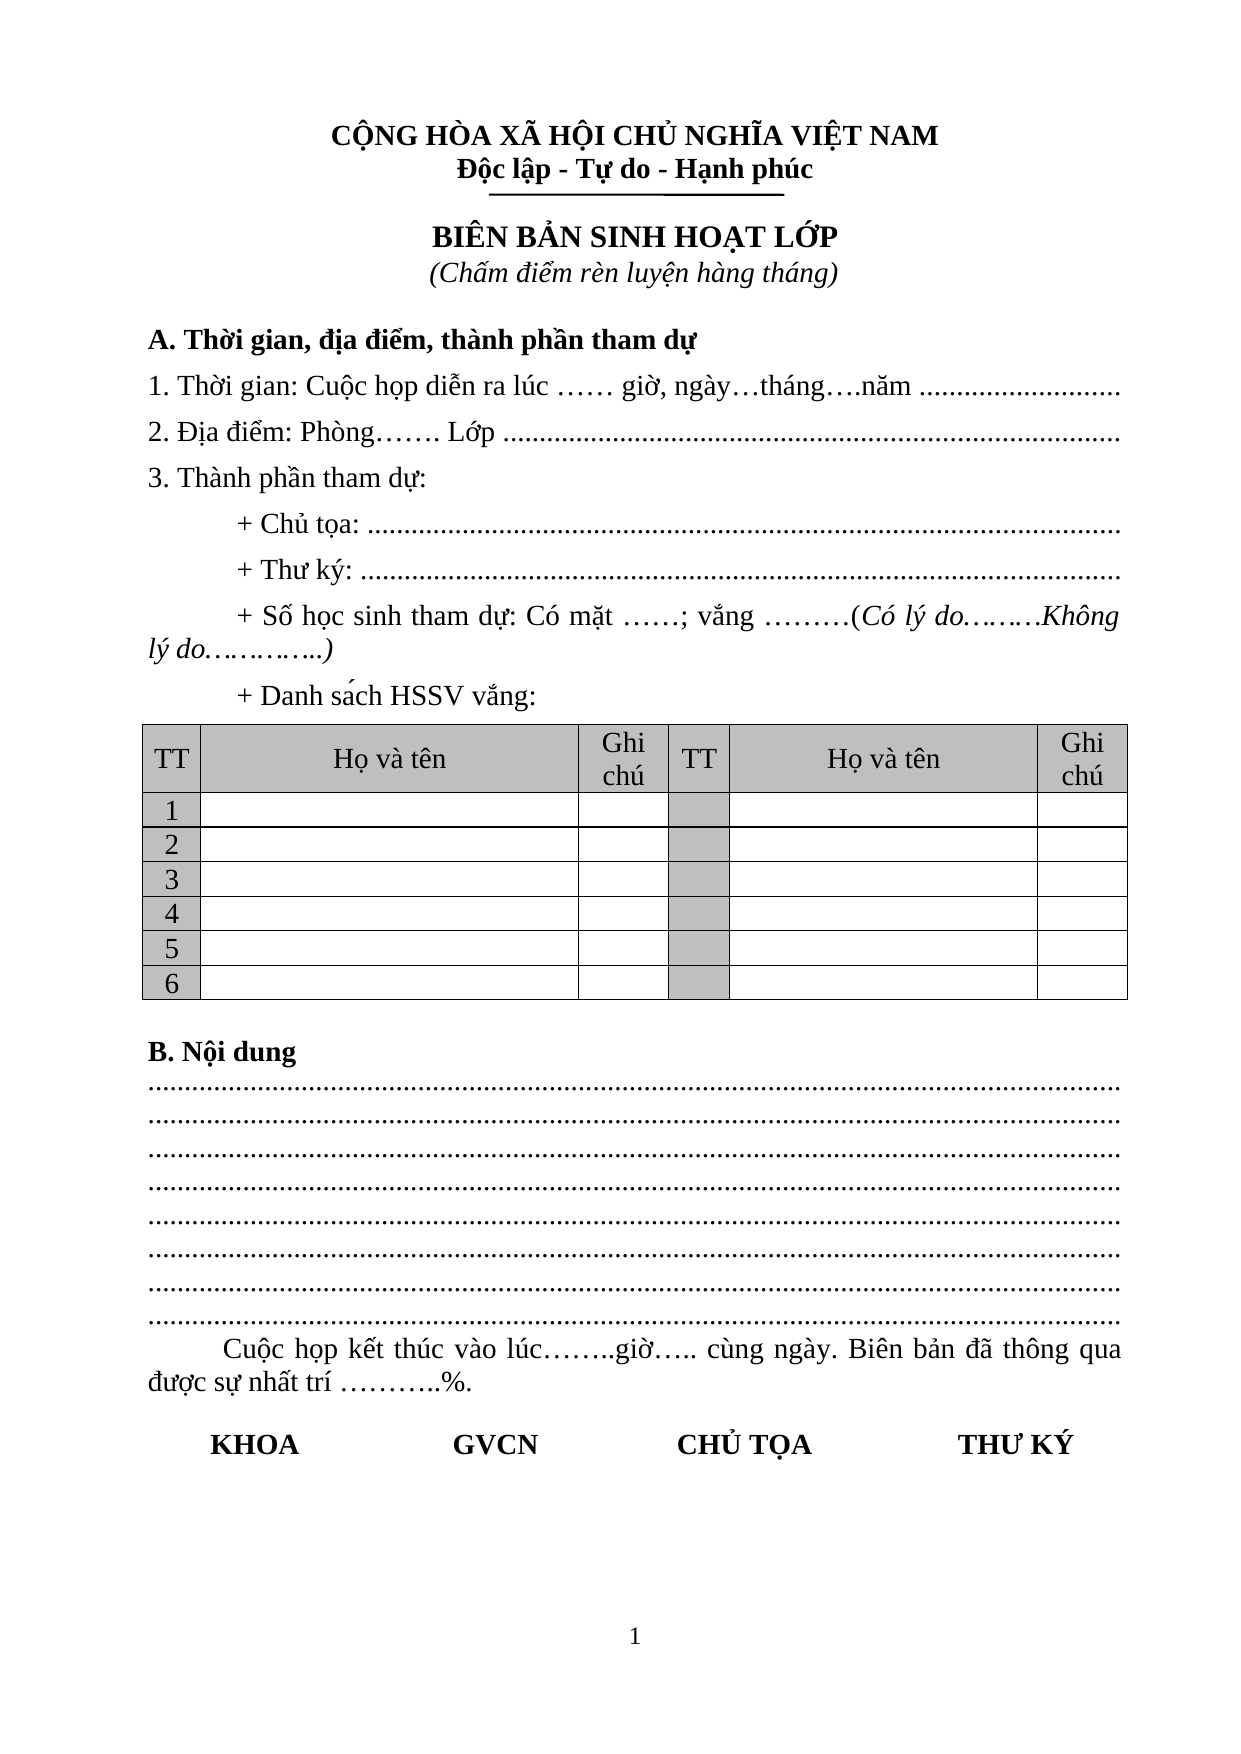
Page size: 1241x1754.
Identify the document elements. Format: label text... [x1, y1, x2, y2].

table_cell [669, 897, 729, 930]
table_cell 3 [143, 862, 200, 896]
text KHOA GVCN CHỦ TỌA THƯ KÝ [148, 1427, 1122, 1460]
text + Số học sinh tham dự: Có mặt ……; vắng ………(Có lý do………Không lý do…………..) [148, 598, 1122, 665]
table_cell [201, 828, 578, 861]
table_cell [201, 862, 578, 896]
table_cell [669, 793, 729, 826]
text Độc lập - Tự do - Hạnh phúc [148, 152, 1122, 185]
table_header Họ và tên [730, 725, 1037, 792]
text + Danh sách HSSV vắng: [148, 678, 1122, 711]
table_cell [1038, 793, 1127, 826]
text 1. Thời gian: Cuộc họp diễn ra lúc …… giờ, ngày…tháng….năm [148, 368, 1122, 401]
table_header TT [143, 725, 200, 792]
table_cell [669, 931, 729, 965]
table_cell [579, 966, 668, 999]
table_header Họ và tên [201, 725, 578, 792]
table_cell [1038, 862, 1127, 896]
text A. Thời gian, địa điểm, thành phần tham dự [148, 322, 1122, 355]
table_cell 2 [143, 828, 200, 861]
table_cell 4 [143, 897, 200, 930]
text CỘNG HÒA XÃ HỘI CHỦ NGHĨA VIỆT NAM [148, 118, 1122, 152]
table_cell [201, 793, 578, 826]
table_header Ghi chú [1038, 725, 1127, 792]
table_cell [579, 897, 668, 930]
table_cell [201, 897, 578, 930]
text 3. Thành phần tham dự: [148, 460, 1122, 493]
table_cell [669, 828, 729, 861]
table_cell [579, 793, 668, 826]
table_cell [579, 862, 668, 896]
table_cell [730, 793, 1037, 826]
text (Chấm điểm rèn luyện hàng tháng) [148, 255, 1122, 288]
table_cell [201, 931, 578, 965]
table_cell 1 [143, 793, 200, 826]
table_cell [1038, 828, 1127, 861]
table_cell [579, 931, 668, 965]
text + Thư ký: [148, 552, 1122, 586]
table_cell [1038, 966, 1127, 999]
table_cell [730, 897, 1037, 930]
table_cell 5 [143, 931, 200, 965]
table_header TT [669, 725, 729, 792]
table_cell [730, 828, 1037, 861]
text B. Nội dung [148, 1034, 1122, 1067]
table_cell [730, 862, 1037, 896]
text + Chủ tọa: [148, 506, 1122, 539]
table_cell [201, 966, 578, 999]
table_cell [669, 862, 729, 896]
text 2. Địa điểm: Phòng……. Lớp [148, 414, 1122, 447]
table_cell [669, 966, 729, 999]
table_cell [730, 966, 1037, 999]
text BIÊN BẢN SINH HOẠT LỚP [148, 219, 1122, 255]
table_cell [730, 931, 1037, 965]
text Cuộc họp kết thúc vào lúc……..giờ….. cùng ngày. Biên bản đã thông qua được sự nhất trí ………..%. [148, 1331, 1122, 1398]
table_header Ghi chú [579, 725, 668, 792]
table_cell [1038, 931, 1127, 965]
table_cell [1038, 897, 1127, 930]
table_cell [579, 828, 668, 861]
table_cell 6 [143, 966, 200, 999]
